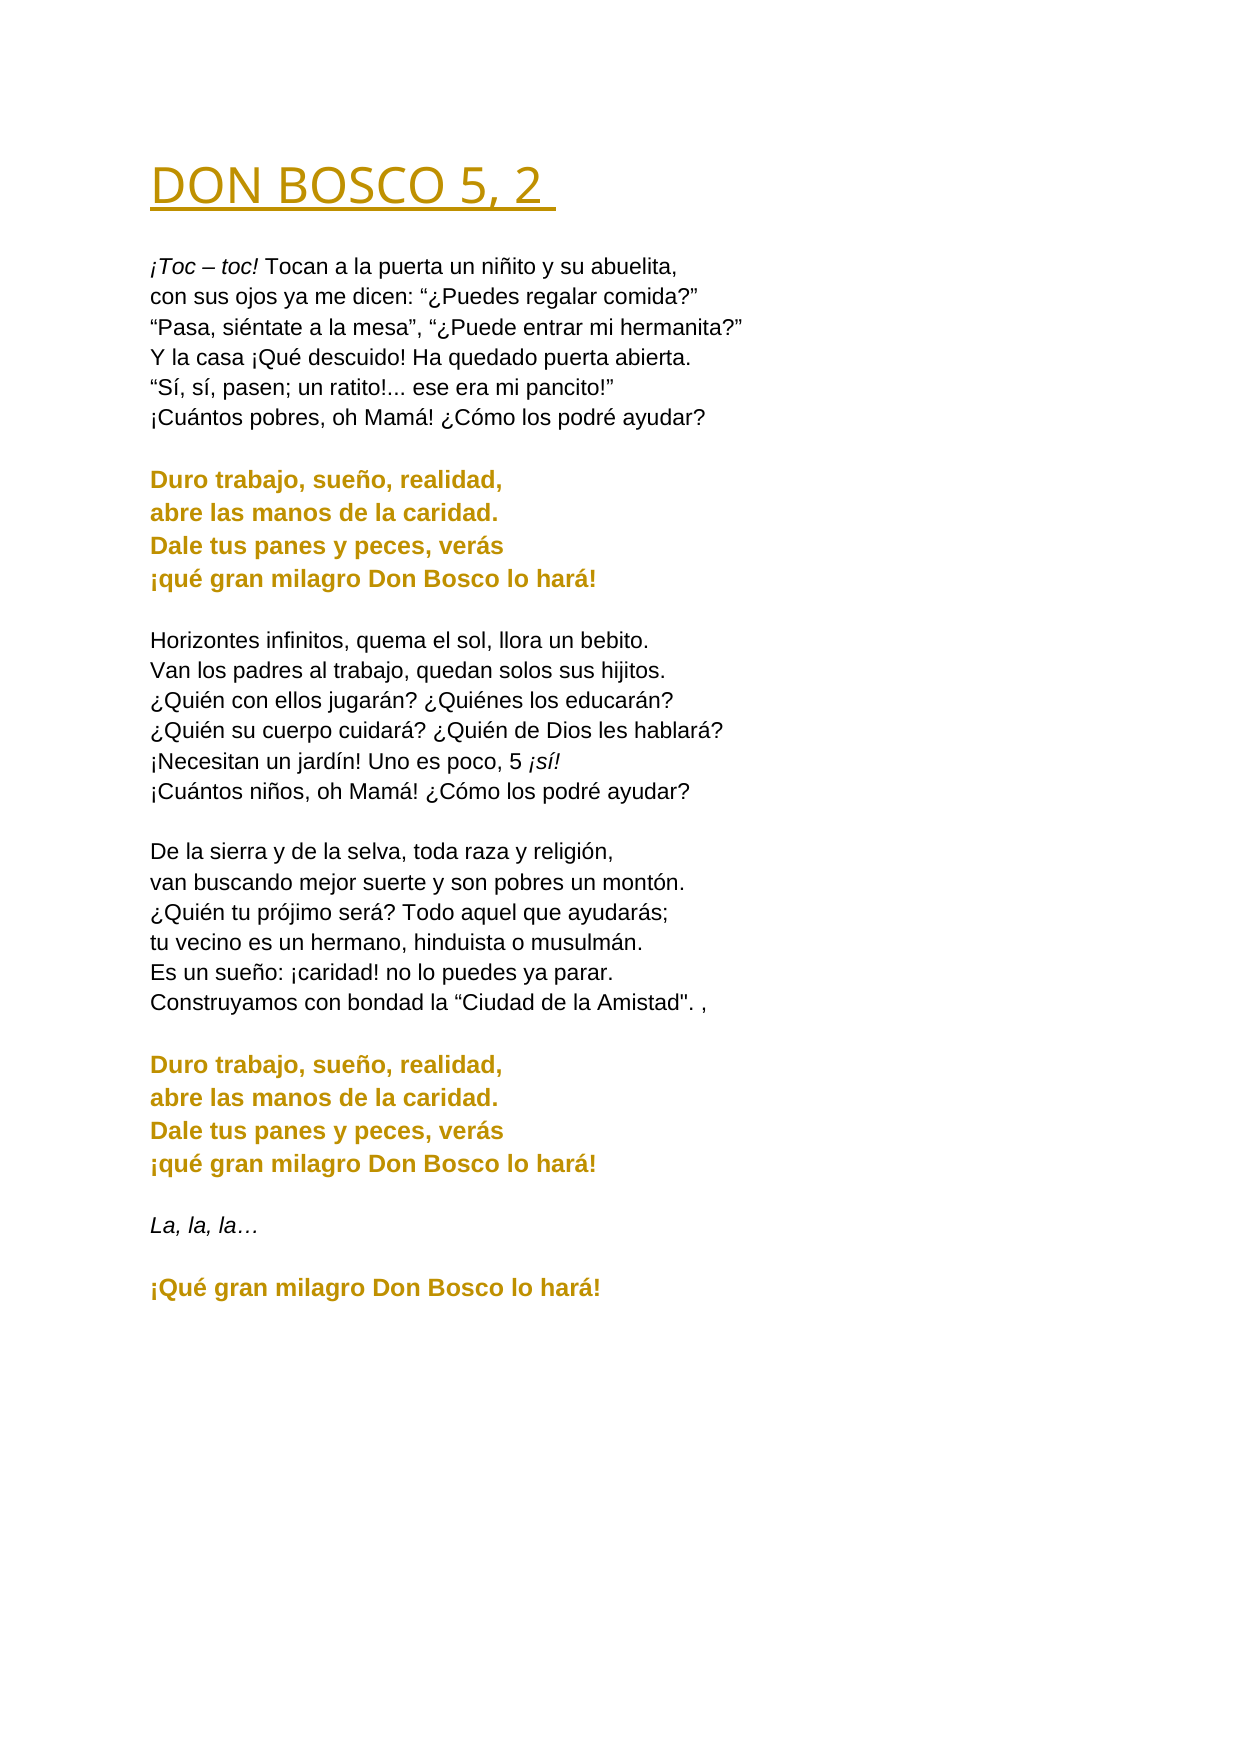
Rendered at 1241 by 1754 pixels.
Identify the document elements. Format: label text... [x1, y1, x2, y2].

text ¡qué gran milagro Don Bosco lo hará! [150, 1149, 1090, 1178]
text ¡Qué gran milagro Don Bosco lo hará! [150, 1272, 1090, 1301]
text van buscando mejor suerte y son pobres un montón. [150, 868, 1090, 895]
text Horizontes infinitos, quema el sol, llora un bebito. [150, 627, 1090, 653]
text “Sí, sí, pasen; un ratito!... ese era mi pancito!” [150, 374, 1090, 400]
text La, la, la… [150, 1212, 1090, 1238]
text ¡Cuántos niños, oh Mamá! ¿Cómo los podré ayudar? [150, 778, 1090, 804]
text Duro trabajo, sueño, realidad, [150, 1050, 1090, 1078]
text ¡Cuántos pobres, oh Mamá! ¿Cómo los podré ayudar? [150, 404, 1090, 431]
text ¡qué gran milagro Don Bosco lo hará! [150, 564, 1090, 592]
text De la sierra y de la selva, toda raza y religión, [150, 838, 1090, 865]
text ¿Quién su cuerpo cuidará? ¿Quién de Dios les hablará? [150, 717, 1090, 744]
text ¡Toc – toc! Tocan a la puerta un niñito y su abuelita, [150, 253, 1090, 279]
text Es un sueño: ¡caridad! no lo puedes ya parar. [150, 959, 1090, 986]
text Duro trabajo, sueño, realidad, [150, 464, 1090, 493]
text Dale tus panes y peces, verás [150, 531, 1090, 559]
text ¿Quién tu prójimo será? Todo aquel que ayudarás; [150, 899, 1090, 925]
text abre las manos de la caridad. [150, 498, 1090, 526]
text Construyamos con bondad la “Ciudad de la Amistad". , [150, 989, 1090, 1016]
text ¿Quién con ellos jugarán? ¿Quiénes los educarán? [150, 687, 1090, 714]
text tu vecino es un hermano, hinduista o musulmán. [150, 929, 1090, 955]
text ¡Necesitan un jardín! Uno es poco, 5 ¡sí! [150, 748, 1090, 774]
text Dale tus panes y peces, verás [150, 1116, 1090, 1144]
text “Pasa, siéntate a la mesa”, “¿Puede entrar mi hermanita?” [150, 313, 1090, 340]
text abre las manos de la caridad. [150, 1083, 1090, 1112]
text Y la casa ¡Qué descuido! Ha quedado puerta abierta. [150, 344, 1090, 370]
text Van los padres al trabajo, quedan solos sus hijitos. [150, 657, 1090, 683]
text DON BOSCO 5, 2 [150, 150, 1090, 218]
text con sus ojos ya me dicen: “¿Puedes regalar comida?” [150, 283, 1090, 310]
